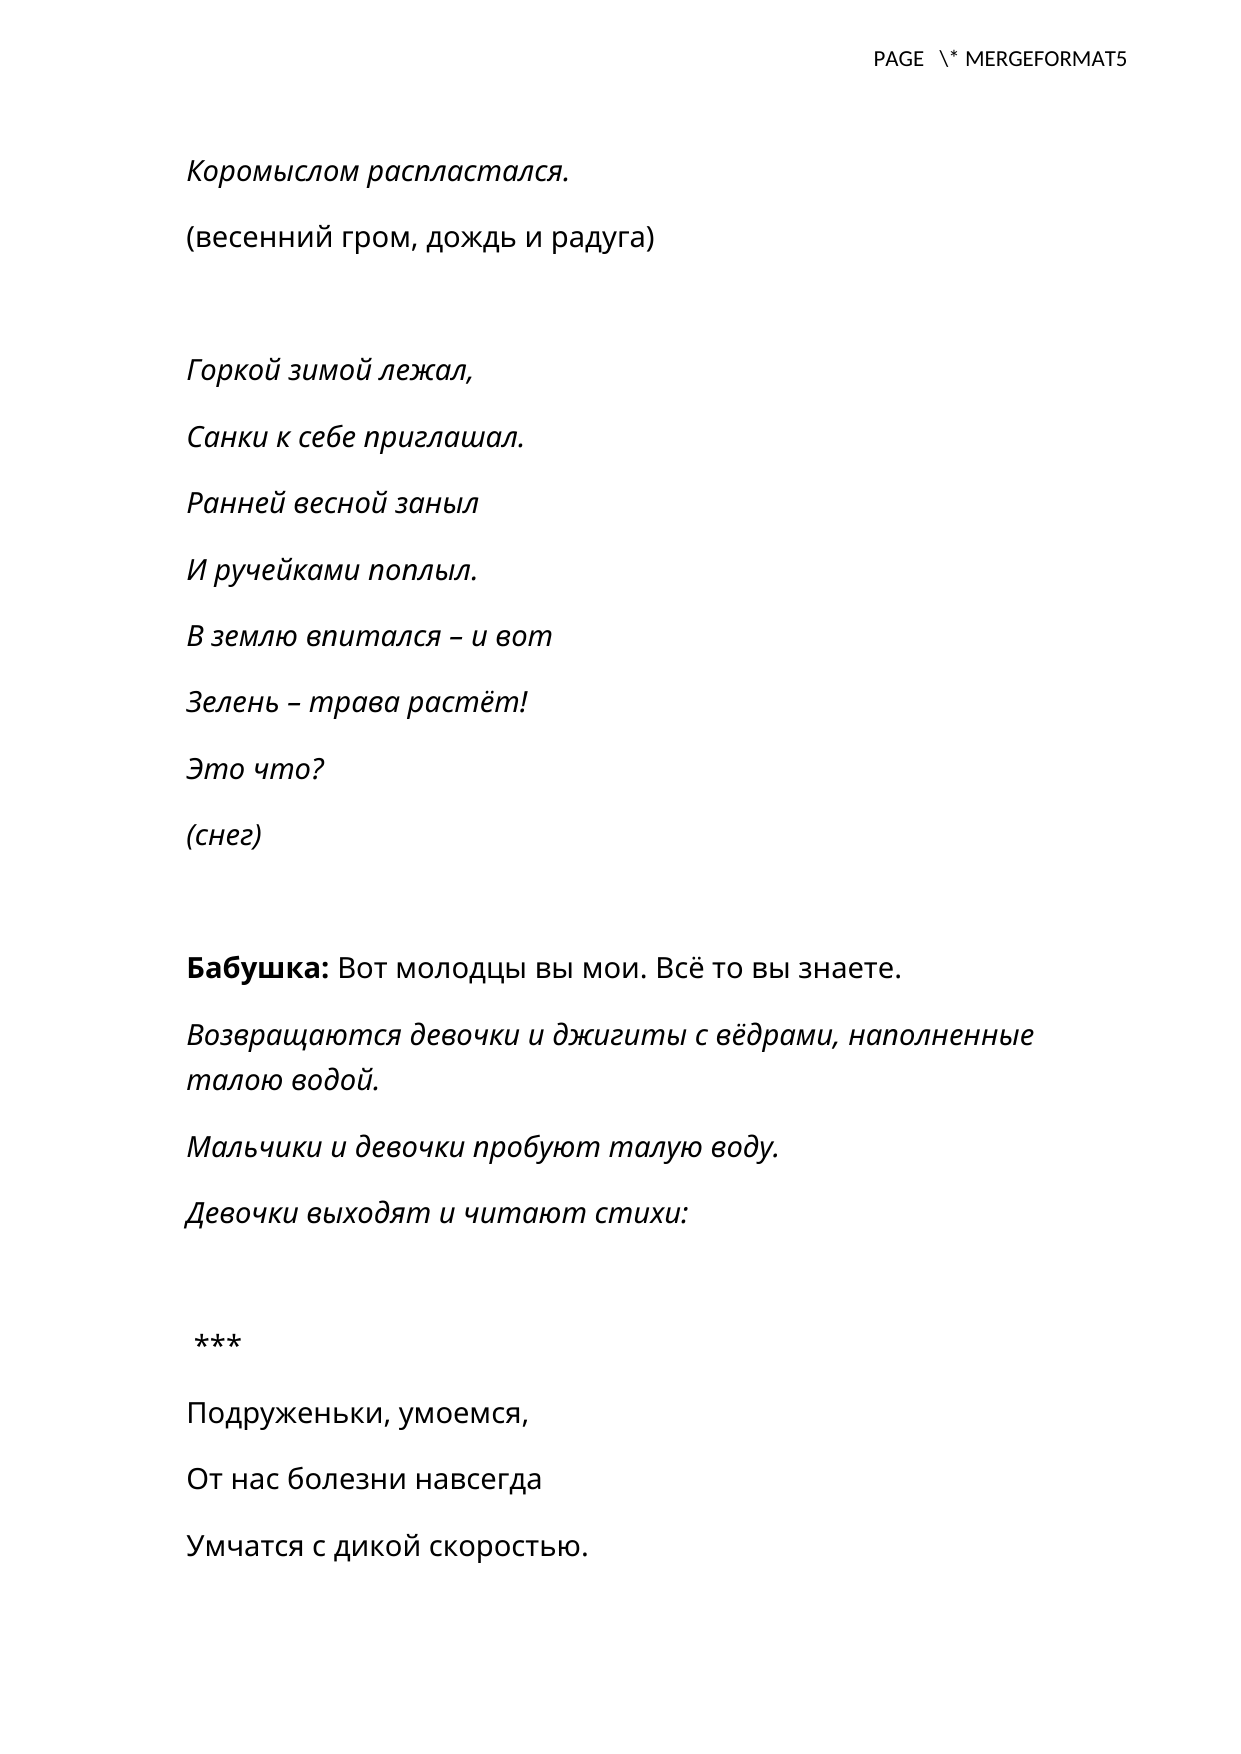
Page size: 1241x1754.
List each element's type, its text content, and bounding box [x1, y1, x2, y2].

text Девочки выходят и читают стихи: [186, 1192, 1128, 1232]
text От нас болезни навсегда [186, 1458, 1128, 1498]
text (весенний гром, дождь и радуга) [186, 216, 1128, 256]
text Зелень – трава растёт! [186, 682, 1128, 721]
text Коромыслом распластался. [186, 150, 1128, 190]
text Это что? [186, 748, 1128, 788]
text И ручейками поплыл. [186, 549, 1128, 588]
text Горкой зимой лежал, [186, 349, 1128, 389]
text Бабушка: Вот молодцы вы мои. Всё то вы знаете. [186, 947, 1128, 987]
text Возвращаются девочки и джигиты с вёдрами, наполненные талою водой. [186, 1014, 1128, 1099]
text Умчатся с дикой скоростью. [186, 1525, 1128, 1564]
text В землю впитался – и вот [186, 615, 1128, 655]
text Подруженьки, умоемся, [186, 1392, 1128, 1432]
text Мальчики и девочки пробуют талую воду. [186, 1126, 1128, 1166]
text *** [186, 1325, 1128, 1365]
text Ранней весной заныл [186, 482, 1128, 522]
text Санки к себе приглашал. [186, 416, 1128, 456]
text (снег) [186, 814, 1128, 854]
